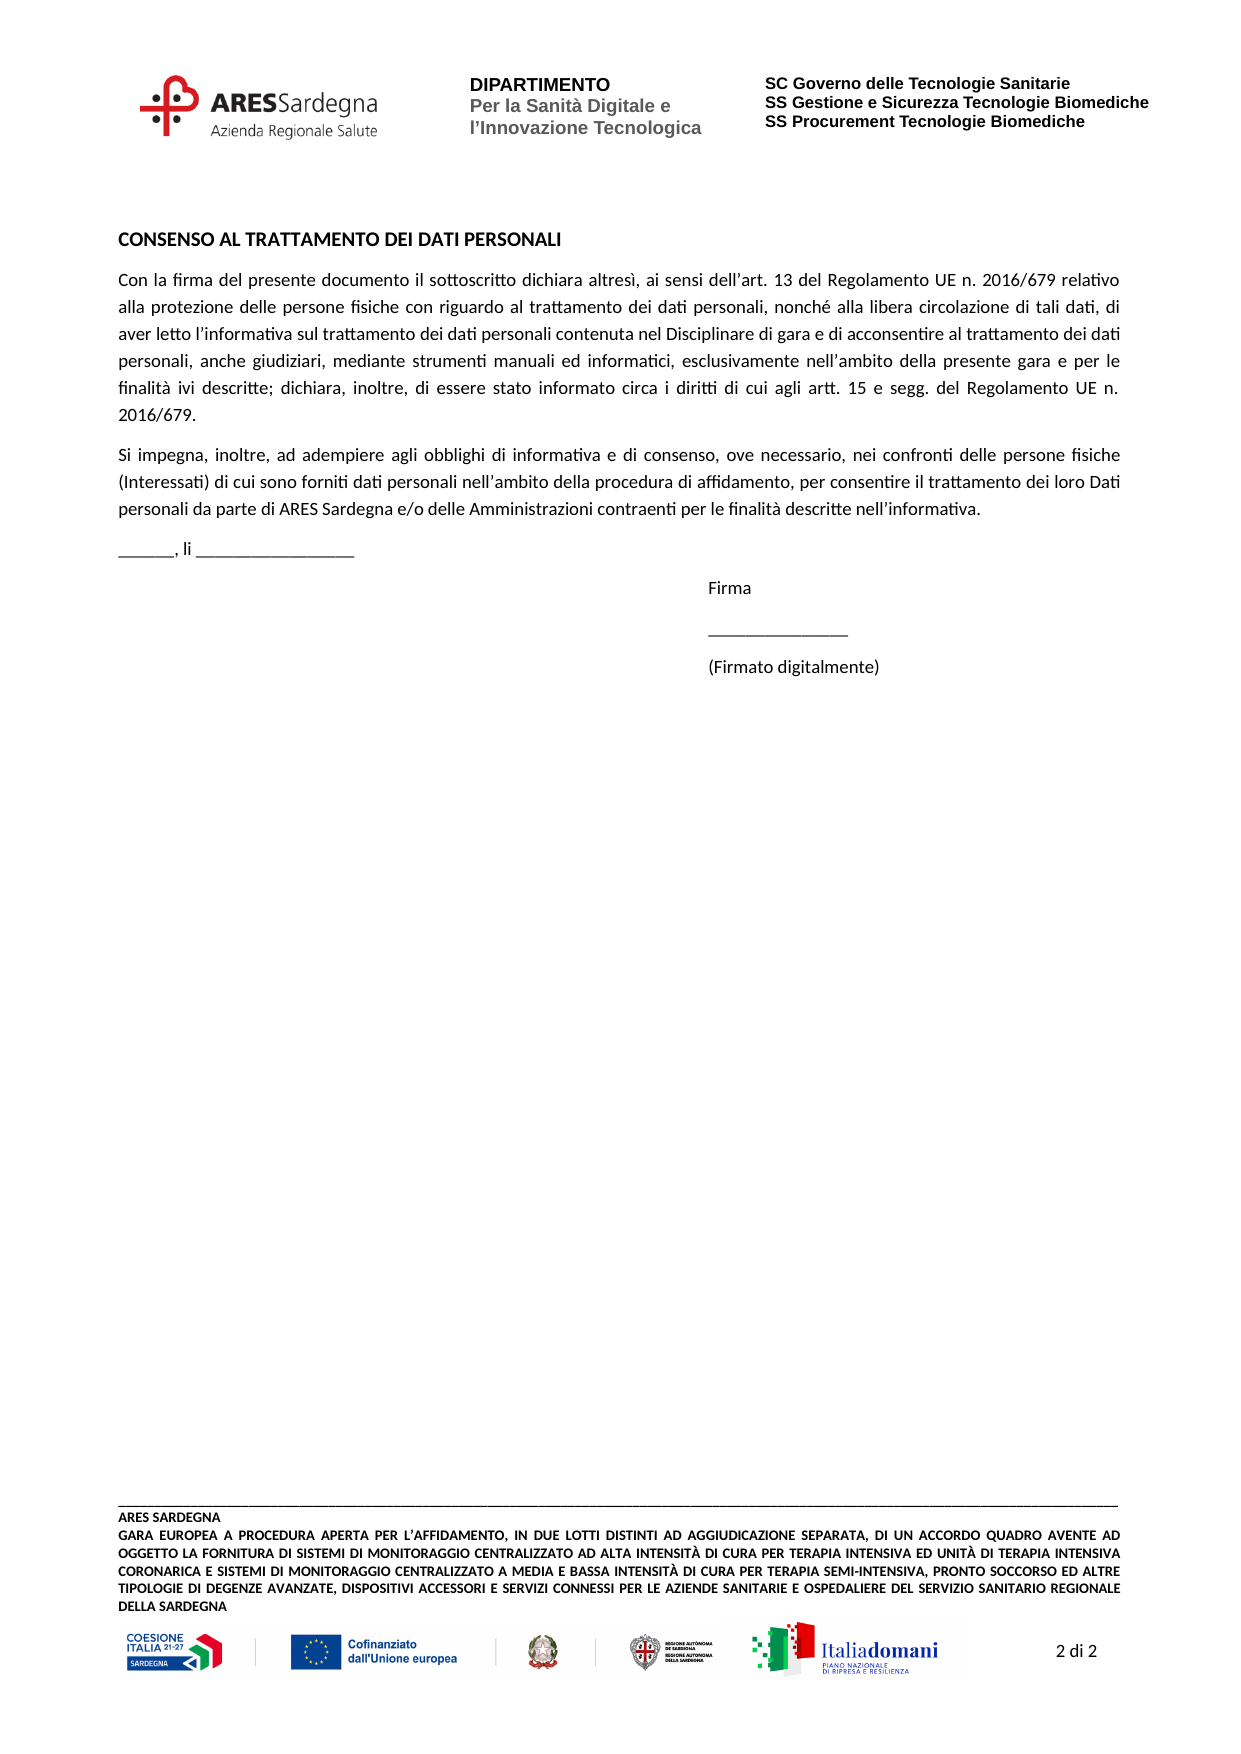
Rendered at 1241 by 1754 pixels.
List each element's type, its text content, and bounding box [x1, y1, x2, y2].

text (Firmato digitalmente) [634, 652, 1122, 679]
text Si impegna, inoltre, ad adempiere agli obblighi di informativa e di consenso, ove necessario, nei confronti delle persone fisiche (Interessati) di cui sono forniti dati personali nell’ambito della procedura di affidamento, per consentire il trattamento dei loro Dati personali da parte di ARES Sardegna e/o delle Amministrazioni contraenti per le finalità descritte nell’informativa. [118, 439, 1122, 521]
text _______________ [708, 612, 1122, 639]
picture [129, 73, 395, 141]
picture [725, 1615, 967, 1681]
text CONSENSO AL TRATTAMENTO DEI DATI PERSONALI [118, 225, 1122, 252]
text Con la firma del presente documento il sottoscritto dichiara altresì, ai sensi dell’art. 13 del Regolamento UE n. 2016/679 relativo alla protezione delle persone fisiche con riguardo al trattamento dei dati personali, nonché alla libera circolazione di tali dati, di aver letto l’informativa sul trattamento dei dati personali contenuta nel Disciplinare di gara e di acconsentire al trattamento dei dati personali, anche giudiziari, mediante strumenti manuali ed informatici, esclusivamente nell’ambito della presente gara e per le finalità ivi descritte; dichiara, inoltre, di essere stato informato circa i diritti di cui agli artt. 15 e segg. del Regolamento UE n. 2016/679. [118, 264, 1122, 427]
text ______, li _________________ [118, 533, 1122, 560]
text Firma [634, 573, 1122, 600]
